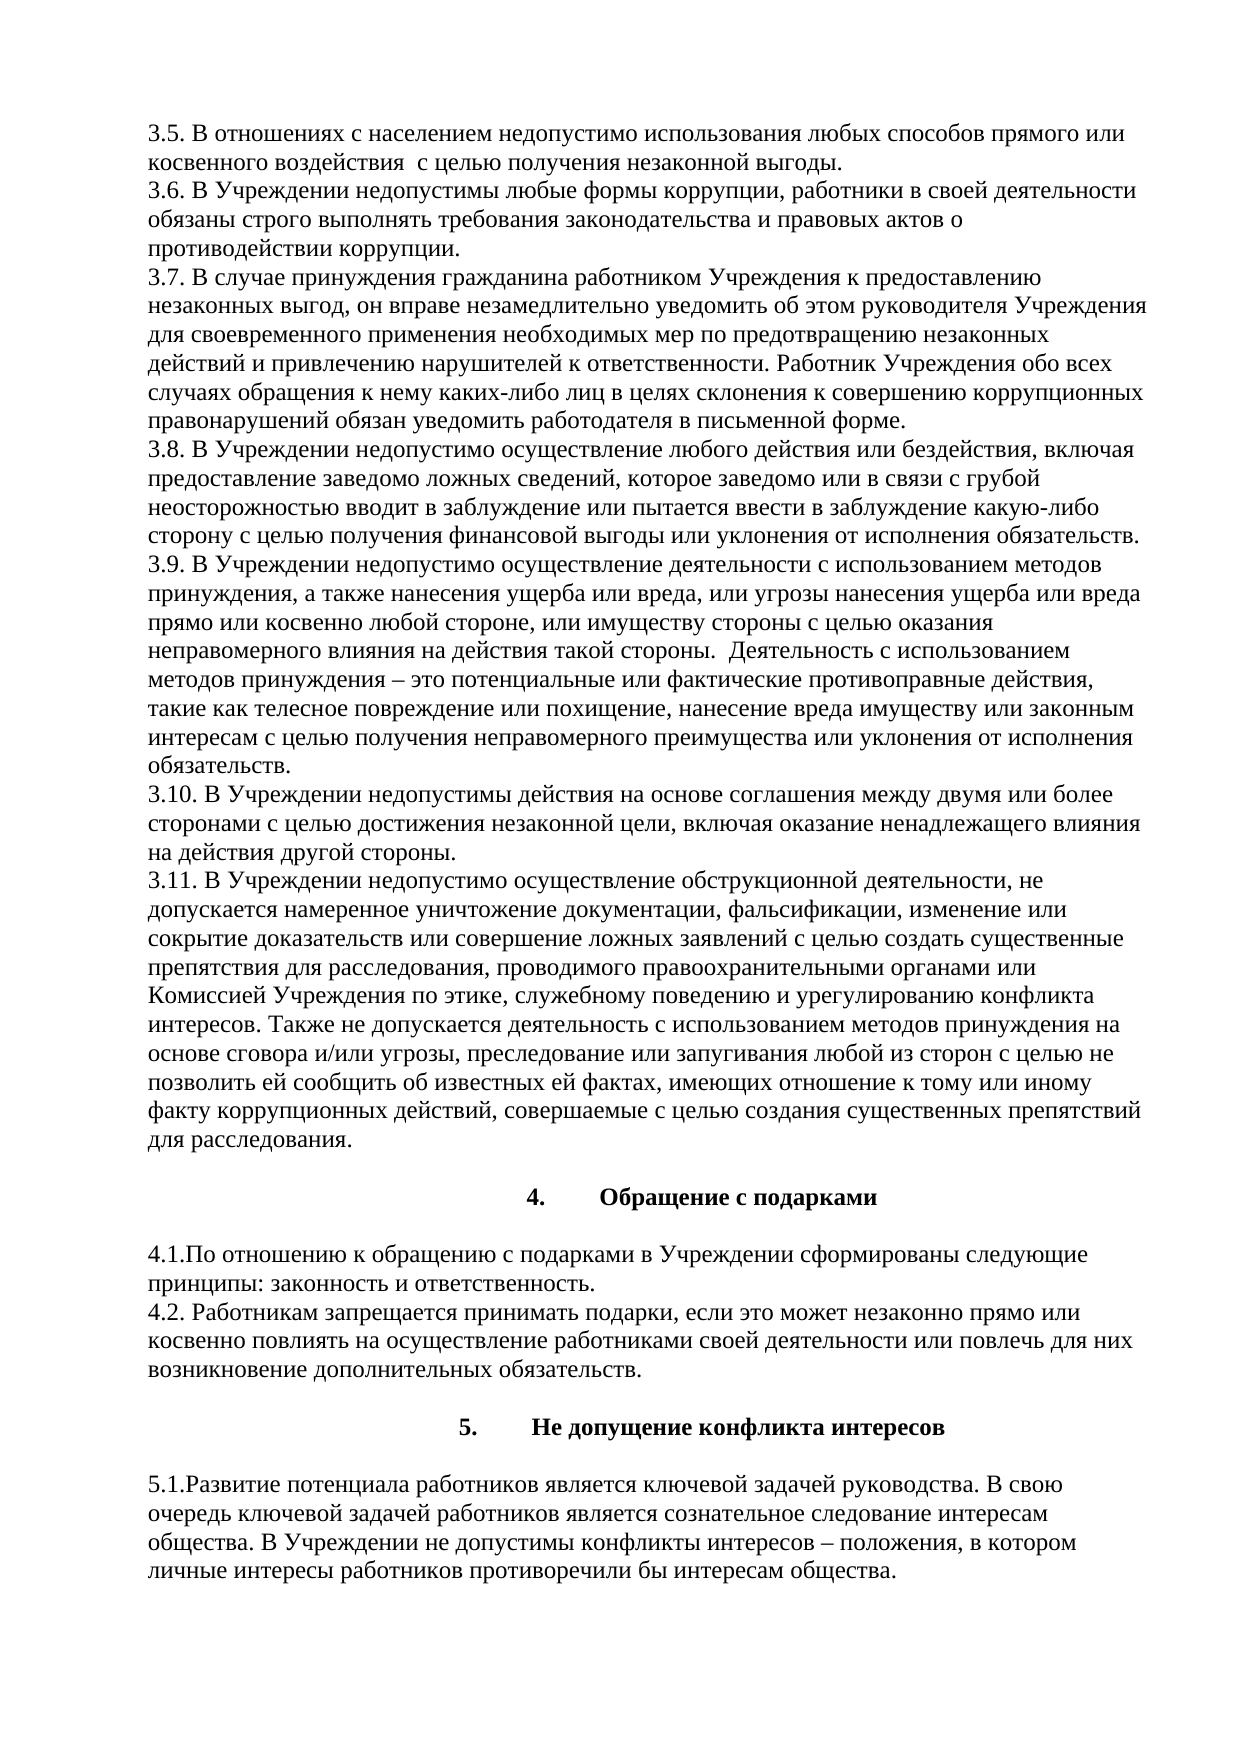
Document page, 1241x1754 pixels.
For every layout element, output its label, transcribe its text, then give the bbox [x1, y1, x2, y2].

text 3.11. В Учреждении недопустимо осуществление обструкционной деятельности, не допускается намеренное уничтожение документации, фальсификации, изменение или сокрытие доказательств или совершение ложных заявлений с целью создать существенные препятствия для расследования, проводимого правоохранительными органами или Комиссией Учреждения по этике, служебному поведению и урегулированию конфликта интересов. Также не допускается деятельность с использованием методов принуждения на основе сговора и/или угрозы, преследование или запугивания любой из сторон с целью не позволить ей сообщить об известных ей фактах, имеющих отношение к тому или иному факту коррупционных действий, совершаемые с целью создания существенных препятствий для расследования. [148, 866, 1152, 1153]
text 4.2. Работникам запрещается принимать подарки, если это может незаконно прямо или косвенно повлиять на осуществление работниками своей деятельности или повлечь для них возникновение дополнительных обязательств. [148, 1297, 1152, 1383]
list Не допущение конфликта интересов [252, 1412, 1152, 1441]
list Обращение с подарками [252, 1182, 1152, 1211]
text 3.6. В Учреждении недопустимы любые формы коррупции, работники в своей деятельности обязаны строго выполнять требования законодательства и правовых актов о противодействии коррупции. [148, 176, 1152, 262]
text 3.9. В Учреждении недопустимо осуществление деятельности с использованием методов принуждения, а также нанесения ущерба или вреда, или угрозы нанесения ущерба или вреда прямо или косвенно любой стороне, или имуществу стороны с целью оказания неправомерного влияния на действия такой стороны. Деятельность с использованием методов принуждения – это потенциальные или фактические противоправные действия, такие как телесное повреждение или похищение, нанесение вреда имуществу или законным интересам с целью получения неправомерного преимущества или уклонения от исполнения обязательств. [148, 549, 1152, 779]
text 3.7. В случае принуждения гражданина работником Учреждения к предоставлению незаконных выгод, он вправе незамедлительно уведомить об этом руководителя Учреждения для своевременного применения необходимых мер по предотвращению незаконных действий и привлечению нарушителей к ответственности. Работник Учреждения обо всех случаях обращения к нему каких-либо лиц в целях склонения к совершению коррупционных правонарушений обязан уведомить работодателя в письменной форме. [148, 262, 1152, 434]
text 3.8. В Учреждении недопустимо осуществление любого действия или бездействия, включая предоставление заведомо ложных сведений, которое заведомо или в связи с грубой неосторожностью вводит в заблуждение или пытается ввести в заблуждение какую-либо сторону с целью получения финансовой выгоды или уклонения от исполнения обязательств. [148, 434, 1152, 549]
text 5.1.Развитие потенциала работников является ключевой задачей руководства. В свою очередь ключевой задачей работников является сознательное следование интересам общества. В Учреждении не допустимы конфликты интересов – положения, в котором личные интересы работников противоречили бы интересам общества. [148, 1469, 1152, 1584]
text 4.1.По отношению к обращению с подарками в Учреждении сформированы следующие принципы: законность и ответственность. [148, 1239, 1152, 1297]
text 3.5. В отношениях с населением недопустимо использования любых способов прямого или косвенного воздействия с целью получения незаконной выгоды. [148, 118, 1152, 176]
text 3.10. В Учреждении недопустимы действия на основе соглашения между двумя или более сторонами с целью достижения незаконной цели, включая оказание ненадлежащего влияния на действия другой стороны. [148, 779, 1152, 866]
